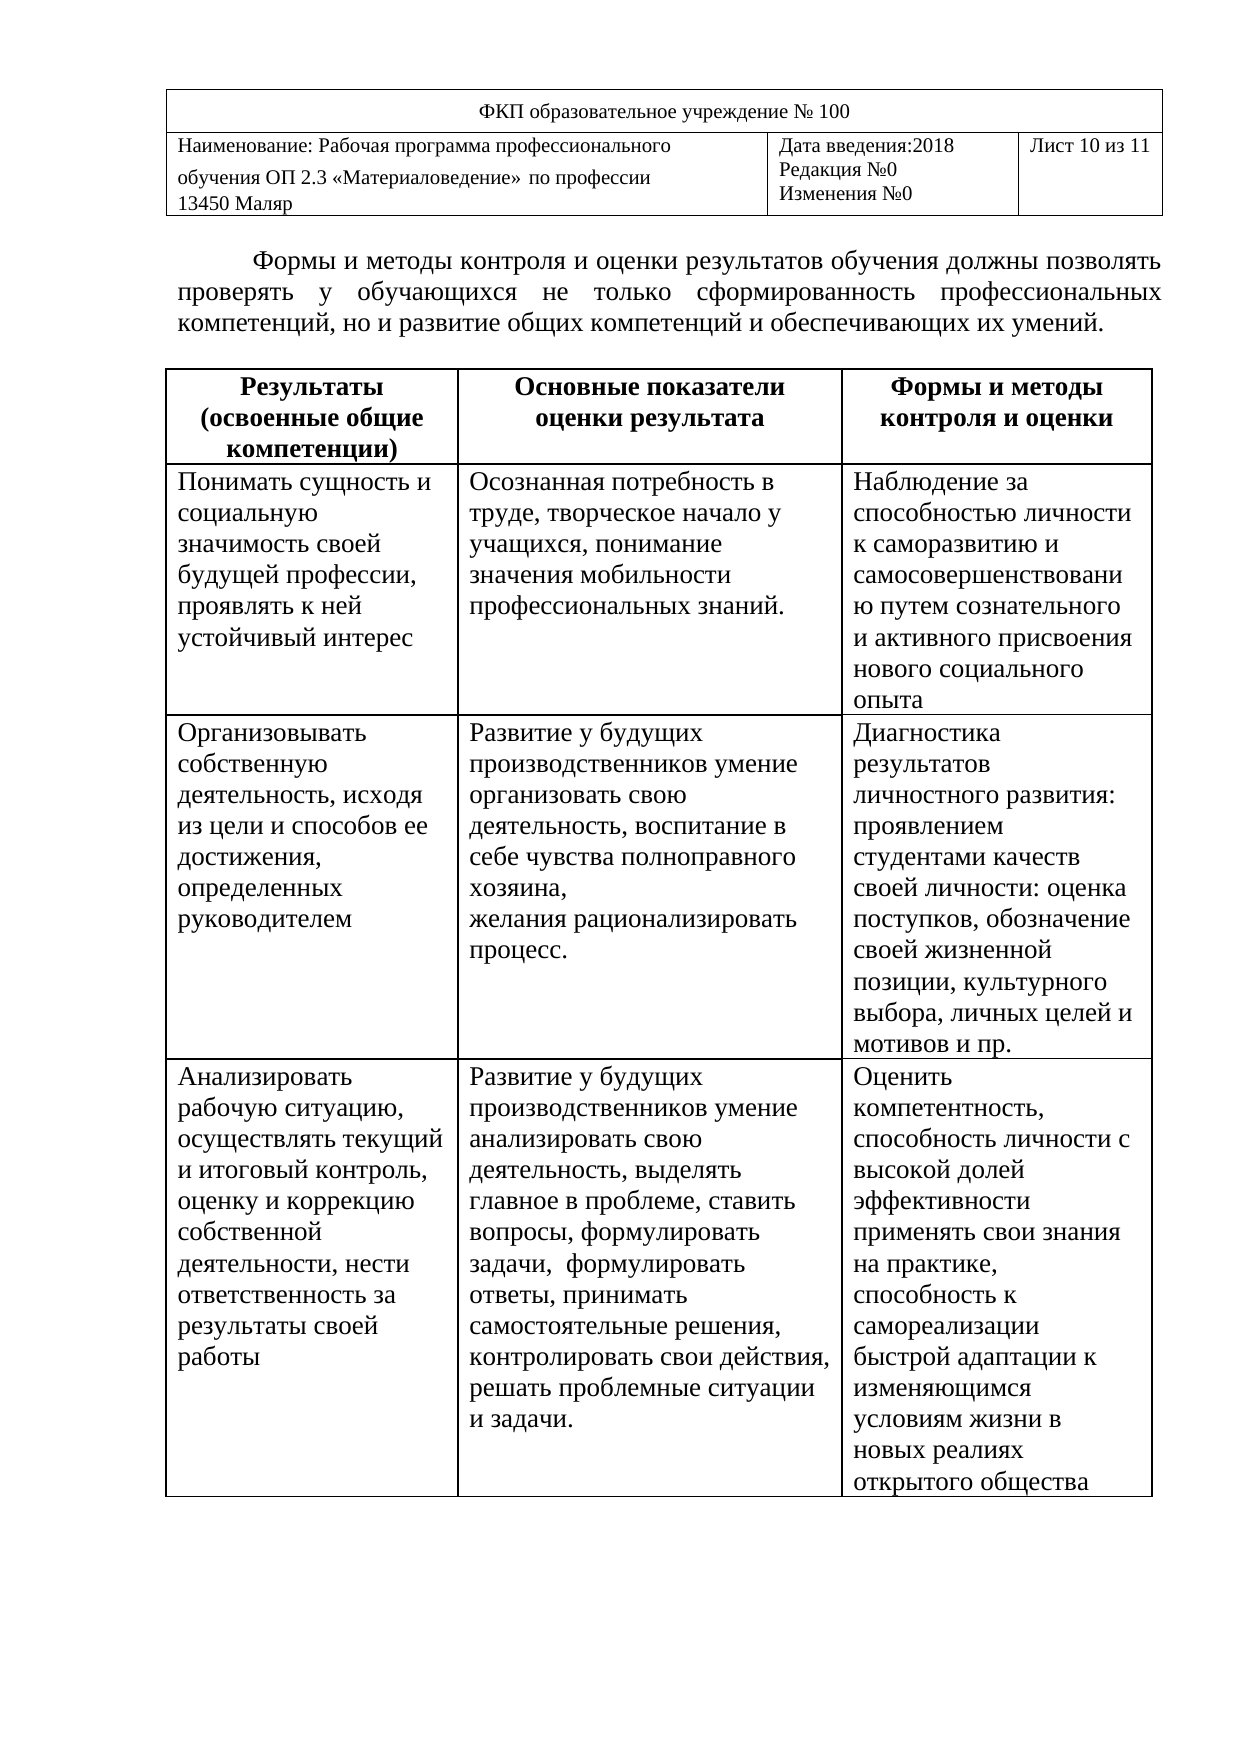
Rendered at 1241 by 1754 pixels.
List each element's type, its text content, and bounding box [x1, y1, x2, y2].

table_cell Осознанная потребность в труде, творческое начало у учащихся, понимание значения мобильности профессиональных знаний. [459, 465, 841, 714]
table_header ФКП образовательное учреждение № 100 [167, 90, 1162, 132]
table_cell Наблюдение за способностью личности к саморазвитию и самосовершенствованию путем сознательного и активного присвоения нового социального опыта [843, 465, 1151, 714]
table_cell Развитие у будущих производственников умение анализировать свою деятельность, выделять главное в проблеме, ставить вопросы, формулировать задачи, формулировать ответы, принимать самостоятельные решения, контролировать свои действия, решать проблемные ситуации и задачи. [459, 1060, 841, 1496]
table_cell Наименование: Рабочая программа профессионального обучения ОП 2.3 «Материаловедение» по профессии 13450 Маляр [167, 133, 767, 215]
table_cell Развитие у будущих производственников умение организовать свою деятельность, воспитание в себе чувства полноправного хозяина, желания рационализировать процесс. [459, 716, 841, 1058]
table_header Результаты (освоенные общие компетенции) [167, 370, 457, 463]
table_cell Диагностика результатов личностного развития: проявлением студентами качеств своей личности: оценка поступков, обозначение своей жизненной позиции, культурного выбора, личных целей и мотивов и пр. [843, 715, 1151, 1058]
table_cell Лист 10 из 11 [1019, 133, 1162, 215]
text Формы и методы контроля и оценки результатов обучения должны позволять проверять у обучающихся не только сформированность профессиональных компетенций, но и развитие общих компетенций и обеспечивающих их умений. [177, 244, 1163, 337]
table_header Формы и методы контроля и оценки [843, 370, 1151, 463]
table_cell Оценить компетентность, способность личности с высокой долей эффективности применять свои знания на практике, способность к самореализации быстрой адаптации к изменяющимся условиям жизни в новых реалиях открытого общества [843, 1059, 1151, 1496]
table_header Основные показатели оценки результата [459, 370, 841, 463]
table_cell Организовывать собственную деятельность, исходя из цели и способов ее достижения, определенных руководителем [167, 716, 457, 1058]
table_cell Понимать сущность и социальную значимость своей будущей профессии, проявлять к ней устойчивый интерес [167, 465, 457, 714]
table_cell Дата введения:2018 Редакция №0 Изменения №0 [768, 133, 1018, 215]
table_cell Анализировать рабочую ситуацию, осуществлять текущий и итоговый контроль, оценку и коррекцию собственной деятельности, нести ответственность за результаты своей работы [167, 1060, 457, 1496]
